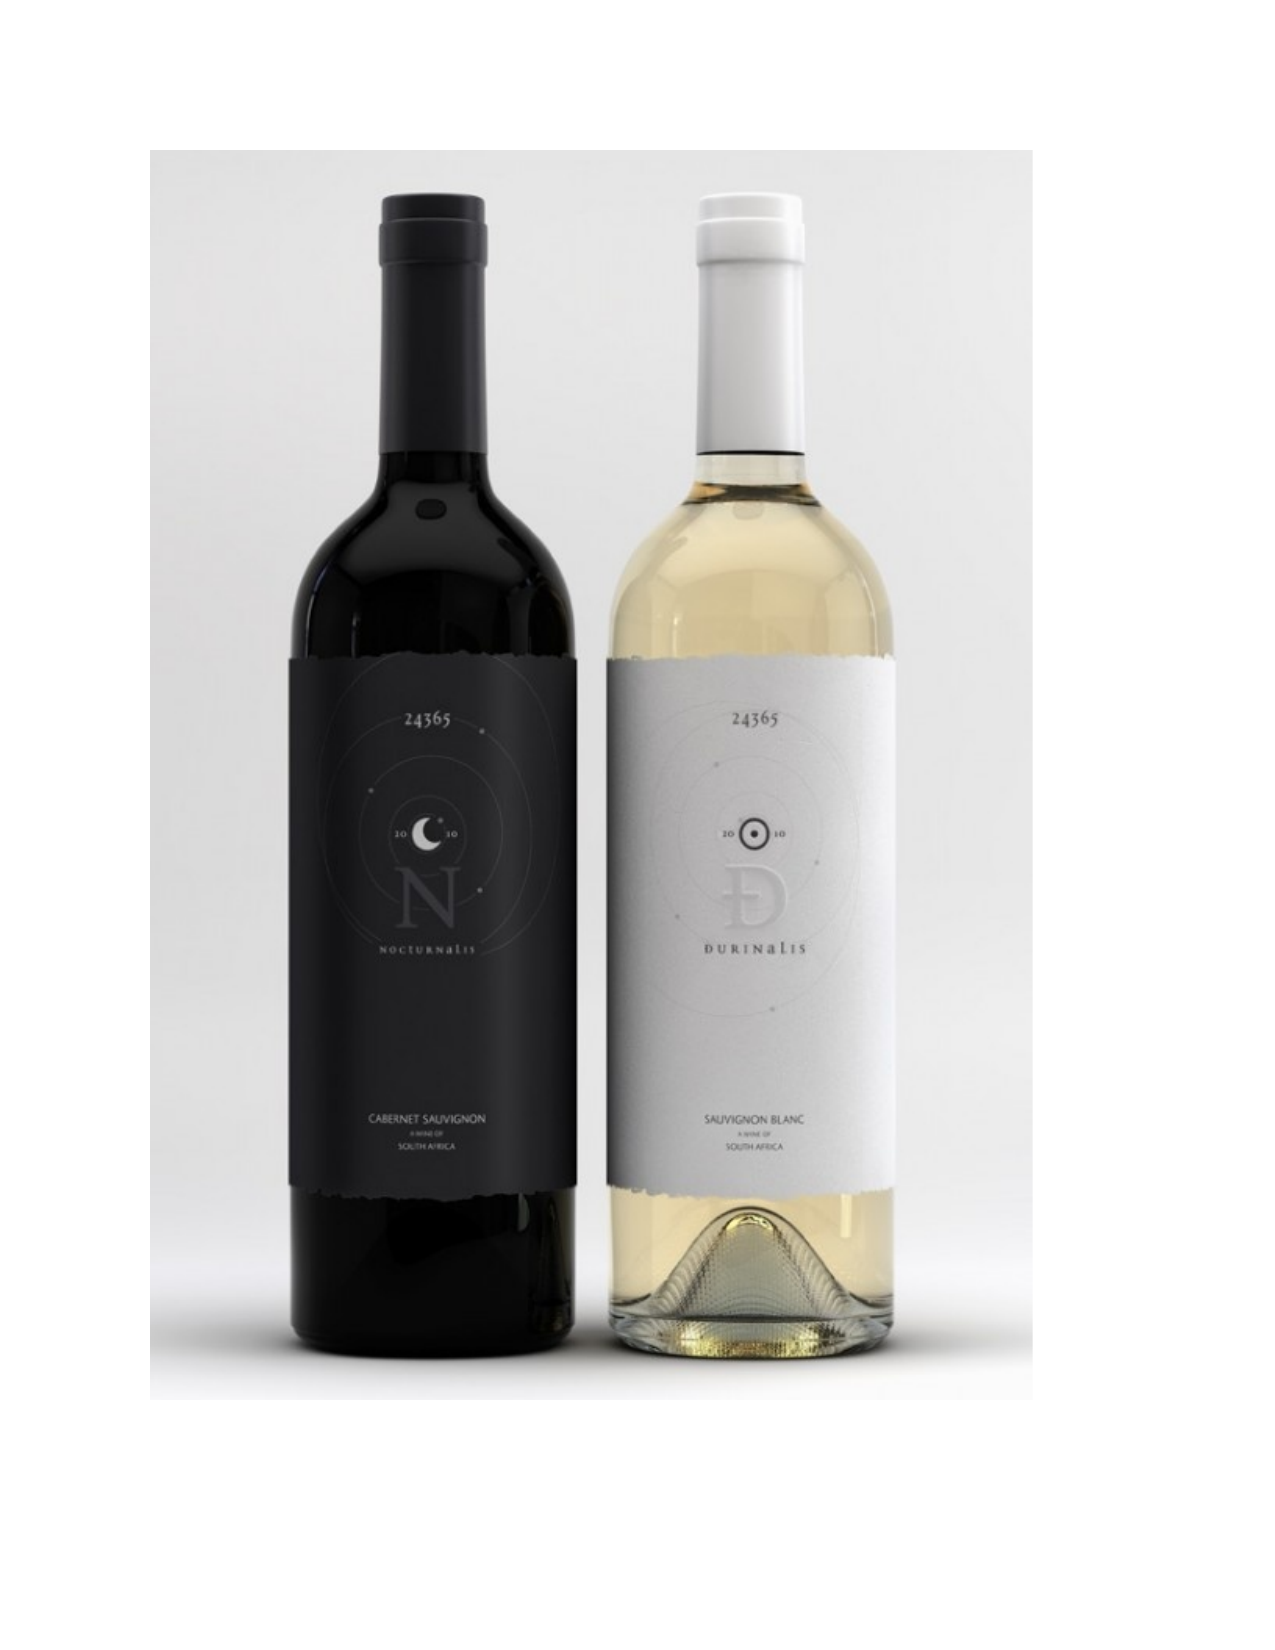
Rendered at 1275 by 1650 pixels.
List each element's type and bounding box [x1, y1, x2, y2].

picture [150, 150, 1033, 1400]
